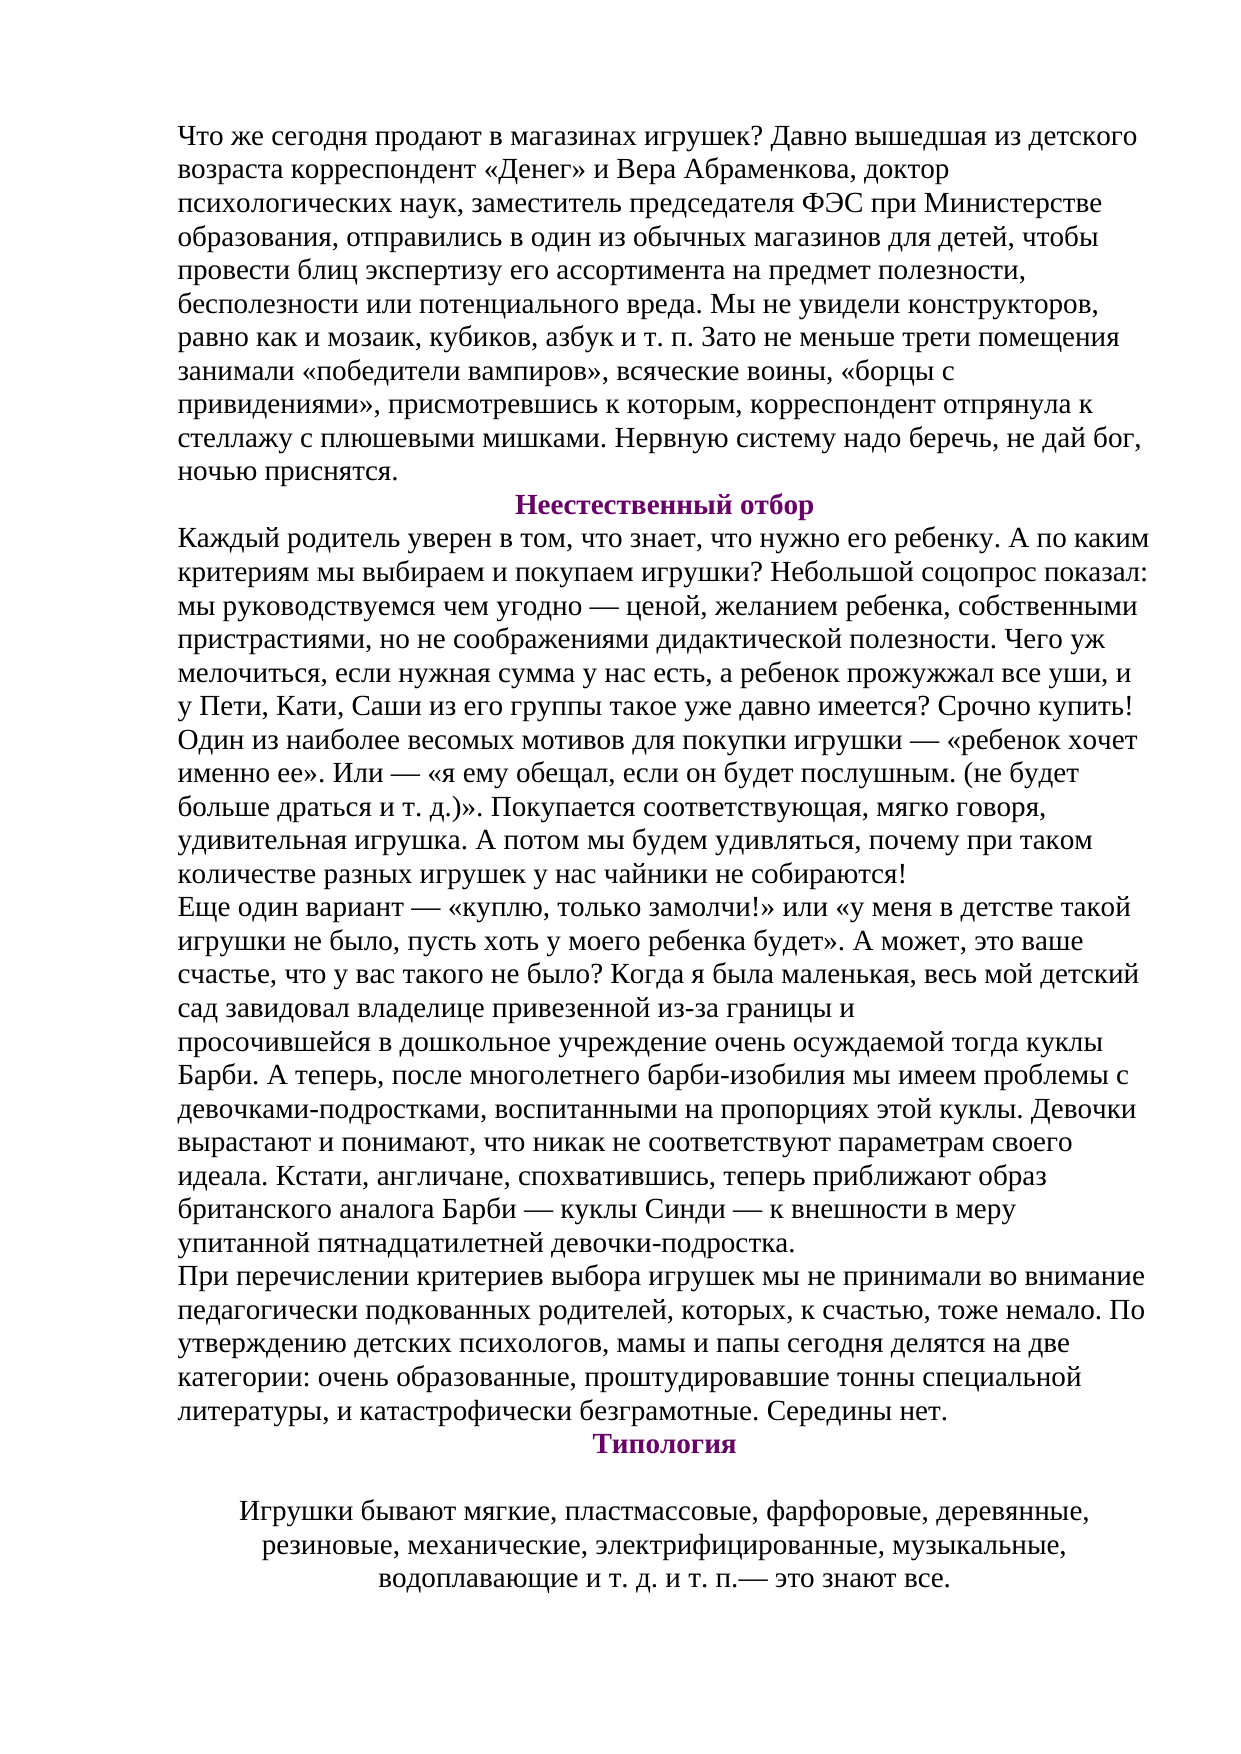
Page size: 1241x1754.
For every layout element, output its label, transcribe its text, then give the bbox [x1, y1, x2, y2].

text При перечислении критериев выбора игрушек мы не принимали во внимание педагогически подкованных родителей, которых, к счастью, тоже немало. По утверждению детских психологов, мамы и папы сегодня делятся на две категории: очень образованные, проштудировавшие тонны специальной литературы, и катастрофически безграмотные. Середины нет. [177, 1258, 1152, 1426]
text Неестественный отбор [177, 487, 1152, 521]
text Каждый родитель уверен в том, что знает, что нужно его ребенку. А по каким критериям мы выбираем и покупаем игрушки? Небольшой соцопрос показал: мы руководствуемся чем угодно — ценой, желанием ребенка, собственными пристрастиями, но не соображениями дидактической полезности. Чего уж мелочиться, если нужная сумма у нас есть, а ребенок прожужжал все уши, и у Пети, Кати, Саши из его группы такое уже давно имеется? Срочно купить! [177, 521, 1152, 722]
text Типология Игрушки бывают мягкие, пластмассовые, фарфоровые, деревянные, резиновые, механические, электрифицированные, музыкальные, водоплавающие и т. д. и т. п.— это знают все. [177, 1426, 1152, 1594]
text Один из наиболее весомых мотивов для покупки игрушки — «ребенок хочет именно ее». Или — «я ему обещал, если он будет послушным. (не будет больше драться и т. д.)». Покупается соответствующая, мягко говоря, удивительная игрушка. А потом мы будем удивляться, почему при таком количестве разных игрушек у нас чайники не собираются! [177, 722, 1152, 889]
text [177, 118, 1152, 487]
text Еще один вариант — «куплю, только замолчи!» или «у меня в детстве такой игрушки не было, пусть хоть у моего ребенка будет». А может, это ваше счастье, что у вас такого не было? Когда я была маленькая, весь мой детский сад завидовал владелице привезенной из-за границы и просочившейся в дошкольное учреждение очень осуждаемой тогда куклы Барби. А теперь, после многолетнего барби-изобилия мы имеем проблемы с девочками-подростками, воспитанными на пропорциях этой куклы. Девочки вырастают и понимают, что никак не соответствуют параметрам своего идеала. Кстати, англичане, спохватившись, теперь приближают образ британского аналога Барби — куклы Синди — к внешности в меру упитанной пятнадцатилетней девочки-подростка. [177, 889, 1152, 1258]
